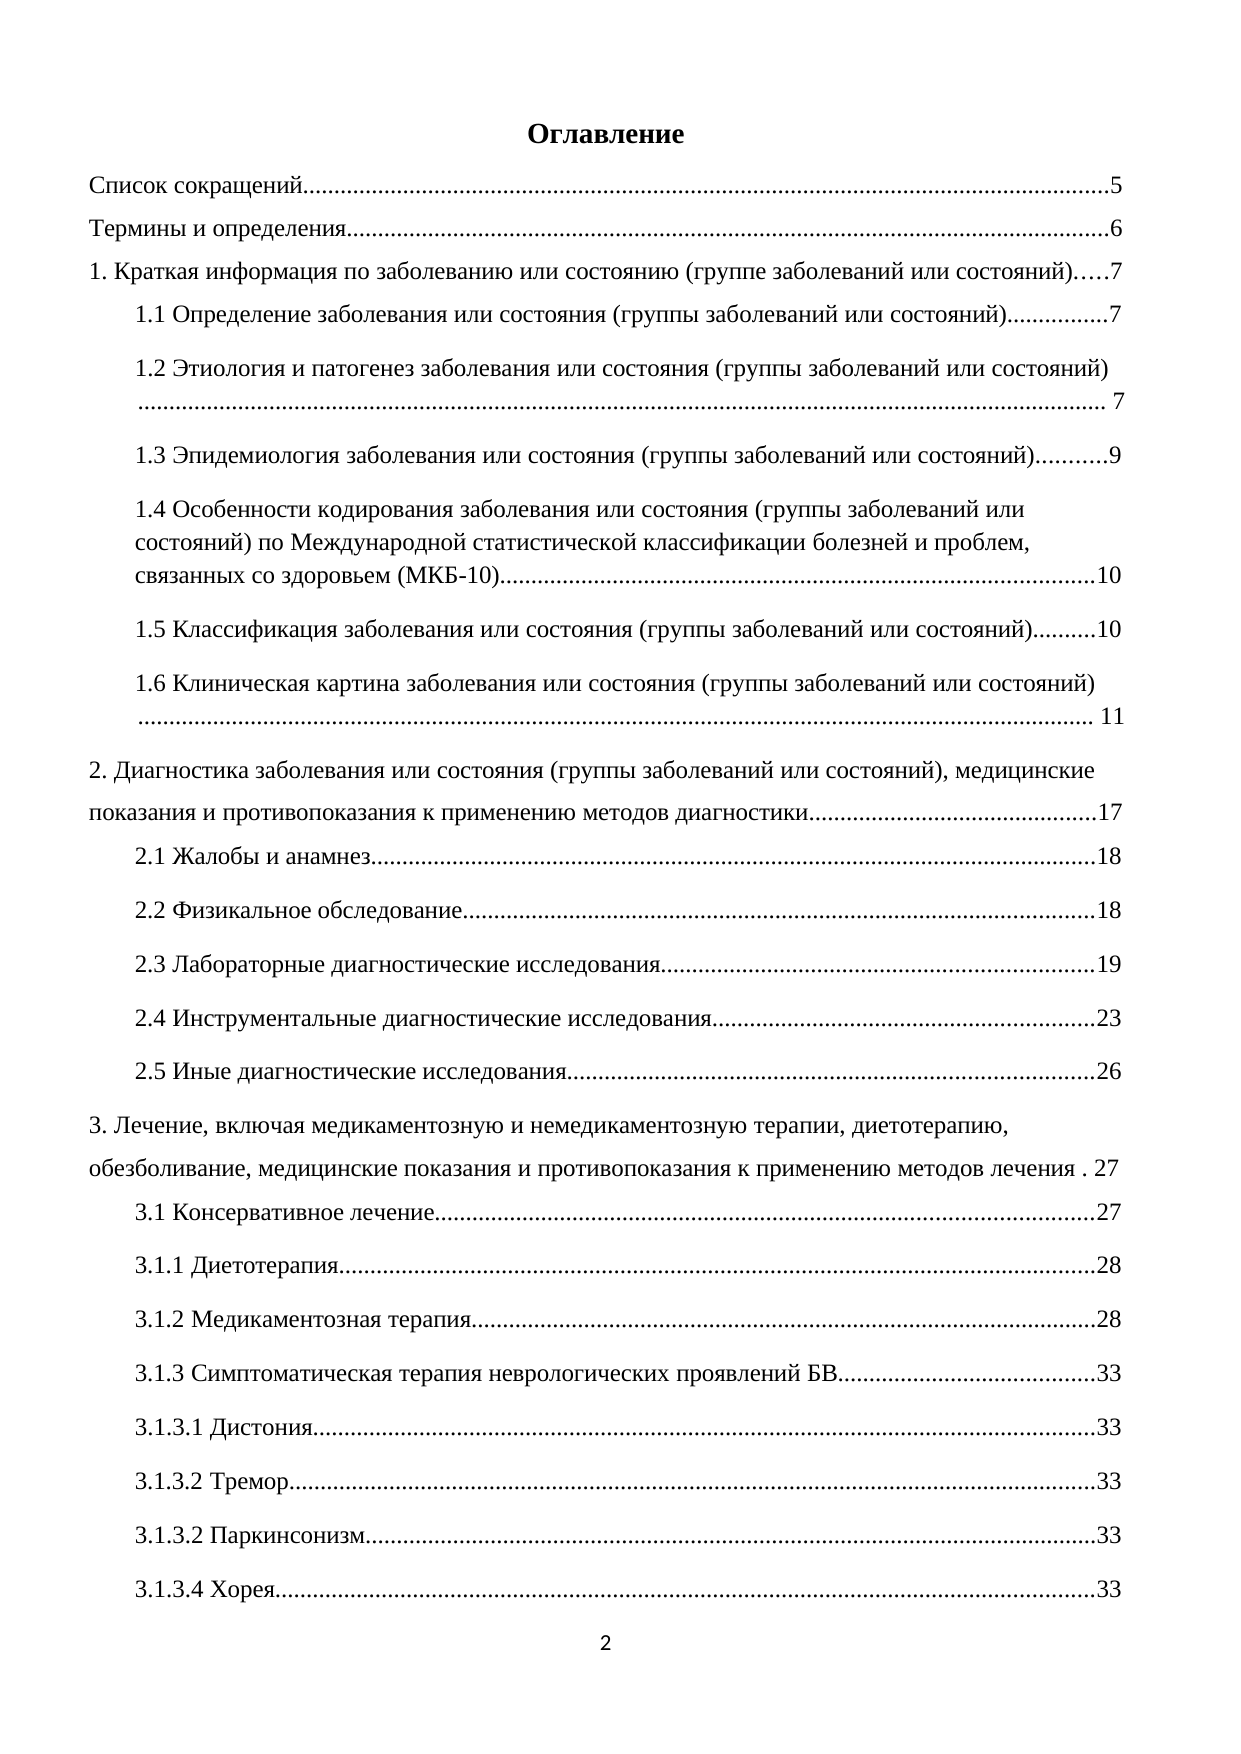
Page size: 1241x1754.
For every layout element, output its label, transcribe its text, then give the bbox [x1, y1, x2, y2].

subtitle Оглавление [77, 116, 1134, 149]
